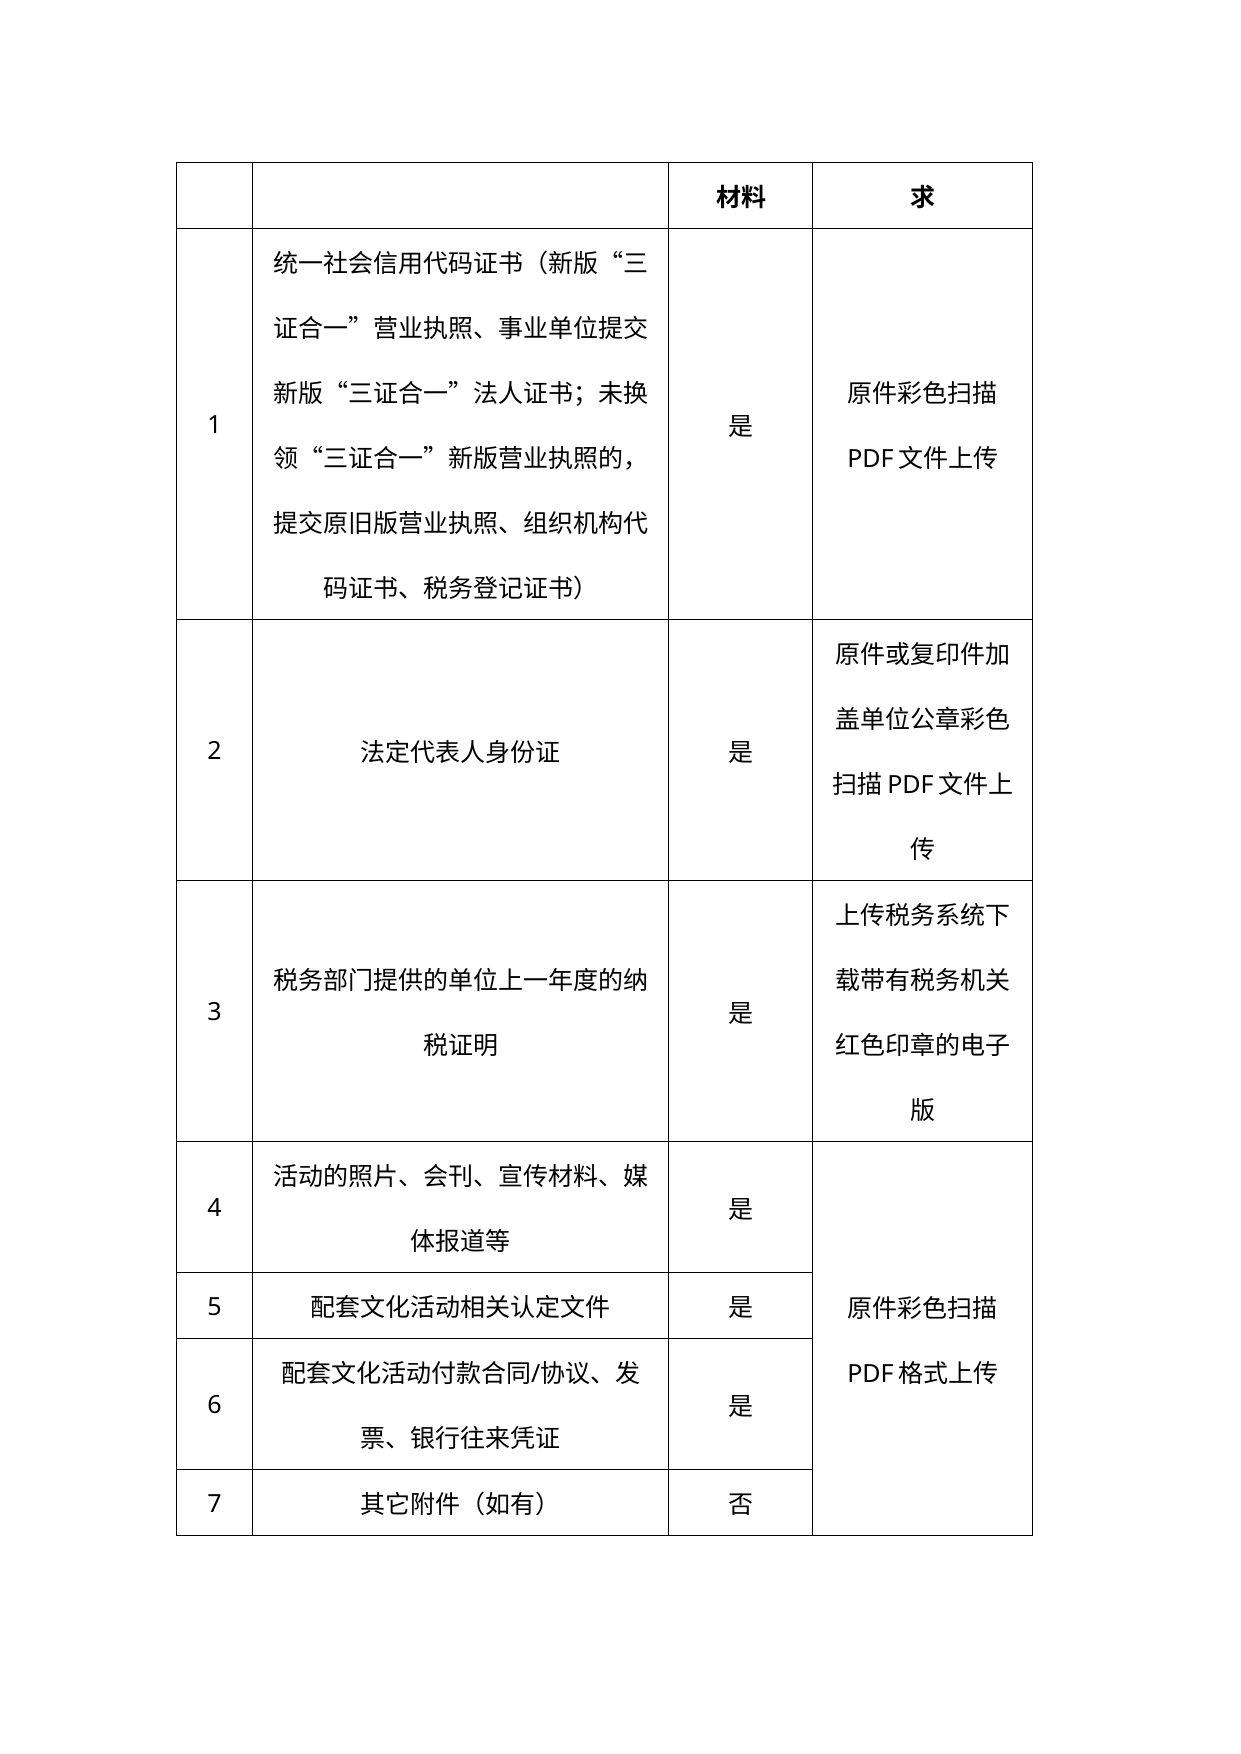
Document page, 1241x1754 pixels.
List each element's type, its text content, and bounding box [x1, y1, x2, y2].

table_cell 1 [177, 229, 252, 619]
table_cell 是 [669, 620, 812, 880]
table_cell 是 [669, 1339, 812, 1469]
table_cell 法定代表人身份证 [253, 620, 668, 880]
table_cell 否 [669, 1470, 812, 1535]
table_cell 原件彩色扫描PDF格式上传 [813, 1142, 1032, 1535]
table_header 网上提交资料要求 [813, 163, 1032, 228]
table_cell 5 [177, 1273, 252, 1338]
table_cell 配套文化活动付款合同/协议、发票、银行往来凭证 [253, 1339, 668, 1469]
table_cell 是 [669, 229, 812, 619]
table_cell 4 [177, 1142, 252, 1272]
table_cell 统一社会信用代码证书（新版“三证合一”营业执照、事业单位提交新版“三证合一”法人证书；未换领“三证合一”新版营业执照的，提交原旧版营业执照、组织机构代码证书、税务登记证书） [253, 229, 668, 619]
table_cell 7 [177, 1470, 252, 1535]
table_cell 原件或复印件加盖单位公章彩色扫描PDF文件上传 [813, 620, 1032, 880]
table_cell 2 [177, 620, 252, 880]
table_header 序号 [177, 163, 252, 228]
table_cell 上传税务系统下载带有税务机关红色印章的电子版 [813, 881, 1032, 1141]
table_cell 是 [669, 881, 812, 1141]
table_cell 其它附件（如有） [253, 1470, 668, 1535]
table_cell 税务部门提供的单位上一年度的纳税证明 [253, 881, 668, 1141]
table_cell 是 [669, 1273, 812, 1338]
table_cell 3 [177, 881, 252, 1141]
table_cell 原件彩色扫描PDF文件上传 [813, 229, 1032, 619]
table_cell 是 [669, 1142, 812, 1272]
table_cell 配套文化活动相关认定文件 [253, 1273, 668, 1338]
table_header 附件名称 [253, 163, 668, 228]
table_header 是否必备材料 [669, 163, 812, 228]
table_cell 活动的照片、会刊、宣传材料、媒体报道等 [253, 1142, 668, 1272]
table_cell 6 [177, 1339, 252, 1469]
